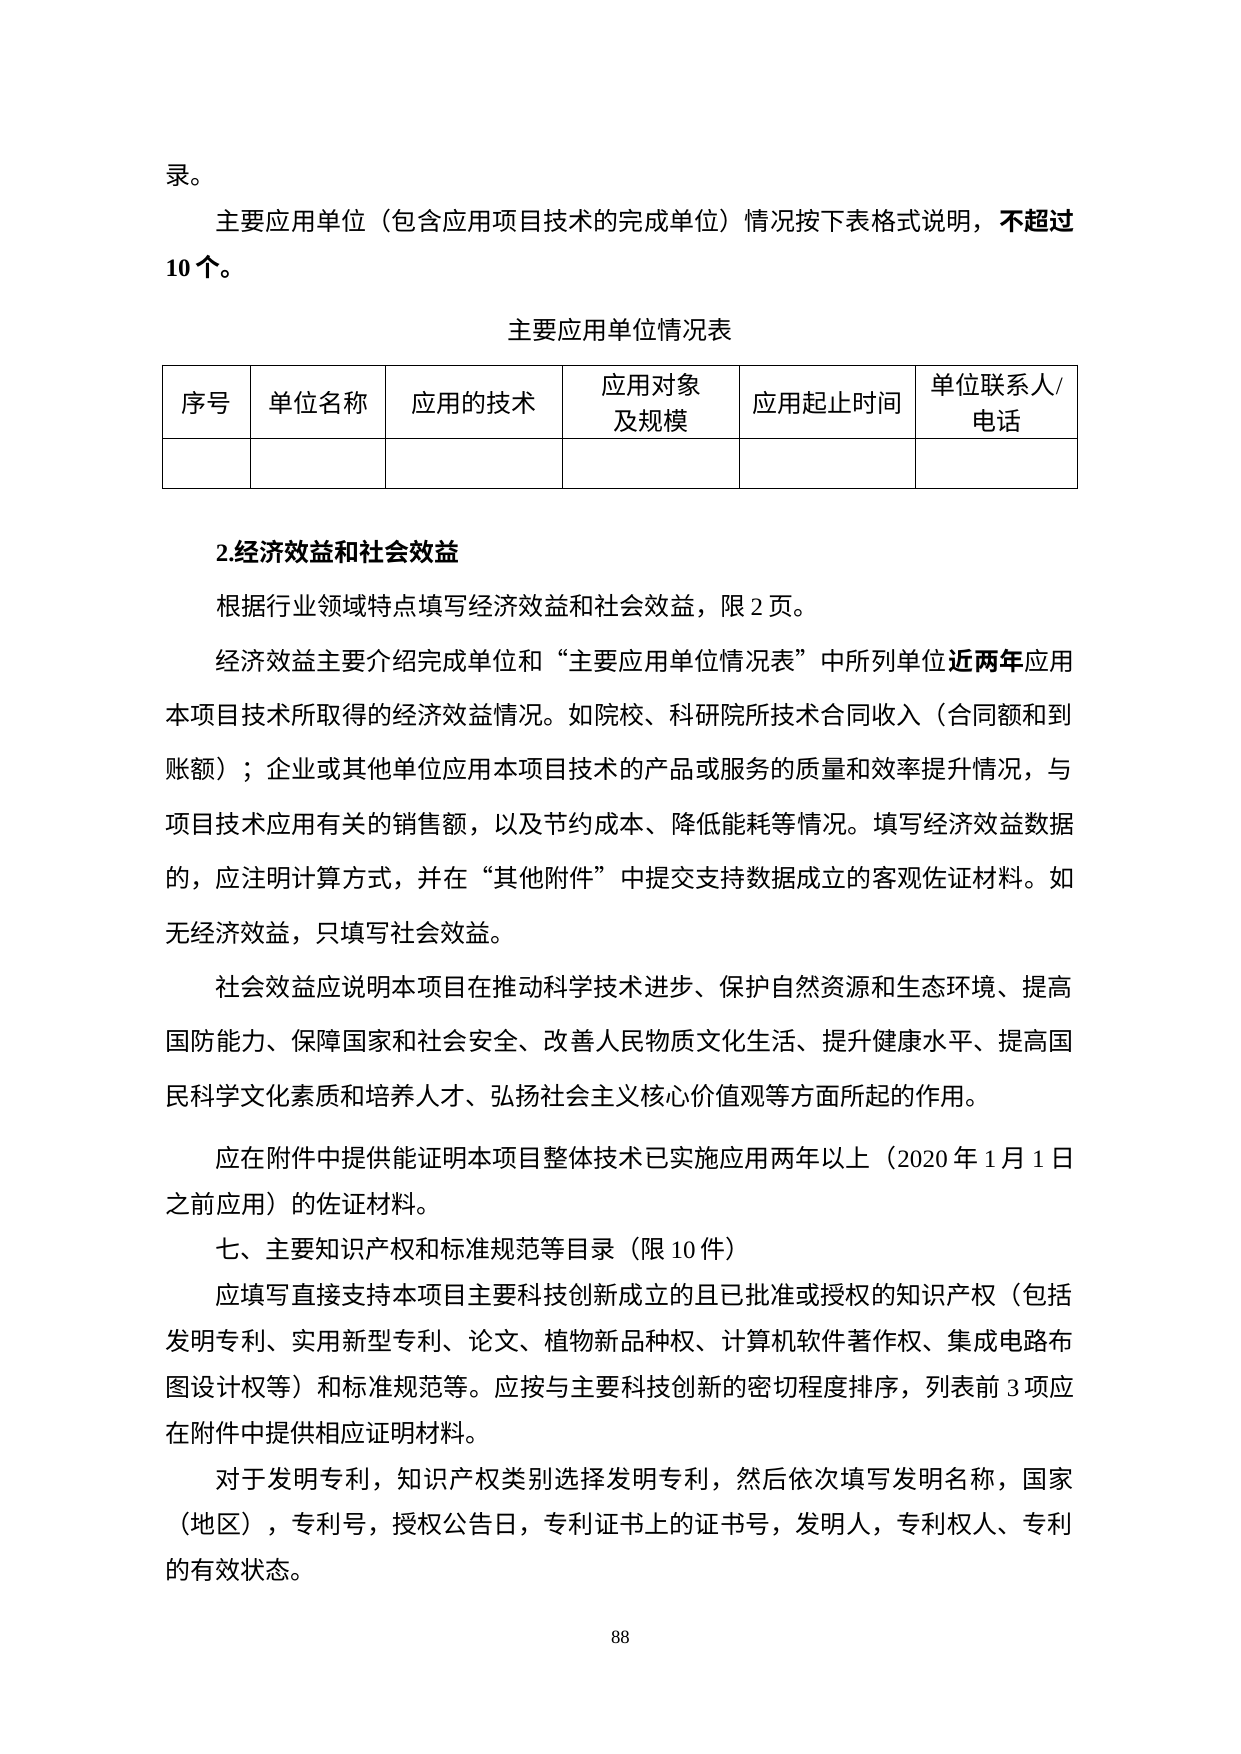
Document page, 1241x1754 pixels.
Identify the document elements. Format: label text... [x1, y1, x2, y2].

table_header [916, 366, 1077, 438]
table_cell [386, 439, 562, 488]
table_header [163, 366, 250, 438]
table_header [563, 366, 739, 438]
text 2.经济效益和社会效益 [165, 532, 1075, 569]
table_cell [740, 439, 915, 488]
text 对于发明专利，知识产权类别选择发明专利，然后依次填写发明名称，国家（地区），专利号，授权公告日，专利证书上的证书号，发明人，专利权人、专利的有效状态。 [165, 1451, 1075, 1589]
text 七、主要知识产权和标准规范等目录（限10件） [165, 1222, 1075, 1268]
text 应在附件中提供能证明本项目整体技术已实施应用两年以上（2020年1月1日之前应用）的佐证材料。 [165, 1131, 1075, 1222]
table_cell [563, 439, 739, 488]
text 根据行业领域特点填写经济效益和社会效益，限2页。 [165, 587, 1075, 623]
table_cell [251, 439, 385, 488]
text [165, 148, 1075, 193]
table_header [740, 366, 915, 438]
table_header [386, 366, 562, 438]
text 应填写直接支持本项目主要科技创新成立的且已批准或授权的知识产权（包括发明专利、实用新型专利、论文、植物新品种权、计算机软件著作权、集成电路布图设计权等）和标准规范等。应按与主要科技创新的密切程度排序，列表前3项应在附件中提供相应证明材料。 [165, 1268, 1075, 1451]
text 主要应用单位情况表 [165, 310, 1075, 346]
text 主要应用单位（包含应用项目技术的完成单位）情况按下表格式说明，不超过10个。 [165, 193, 1075, 285]
text 经济效益主要介绍完成单位和“主要应用单位情况表”中所列单位近两年应用本项目技术所取得的经济效益情况。如院校、科研院所技术合同收入（合同额和到账额）；企业或其他单位应用本项目技术的产品或服务的质量和效率提升情况，与项目技术应用有关的销售额，以及节约成本、降低能耗等情况。填写经济效益数据的，应注明计算方式，并在“其他附件”中提交支持数据成立的客观佐证材料。如无经济效益，只填写社会效益。 [165, 641, 1075, 949]
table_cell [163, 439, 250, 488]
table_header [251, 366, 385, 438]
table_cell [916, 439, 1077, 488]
text 社会效益应说明本项目在推动科学技术进步、保护自然资源和生态环境、提高国防能力、保障国家和社会安全、改善人民物质文化生活、提升健康水平、提高国民科学文化素质和培养人才、弘扬社会主义核心价值观等方面所起的作用。 [165, 967, 1075, 1112]
